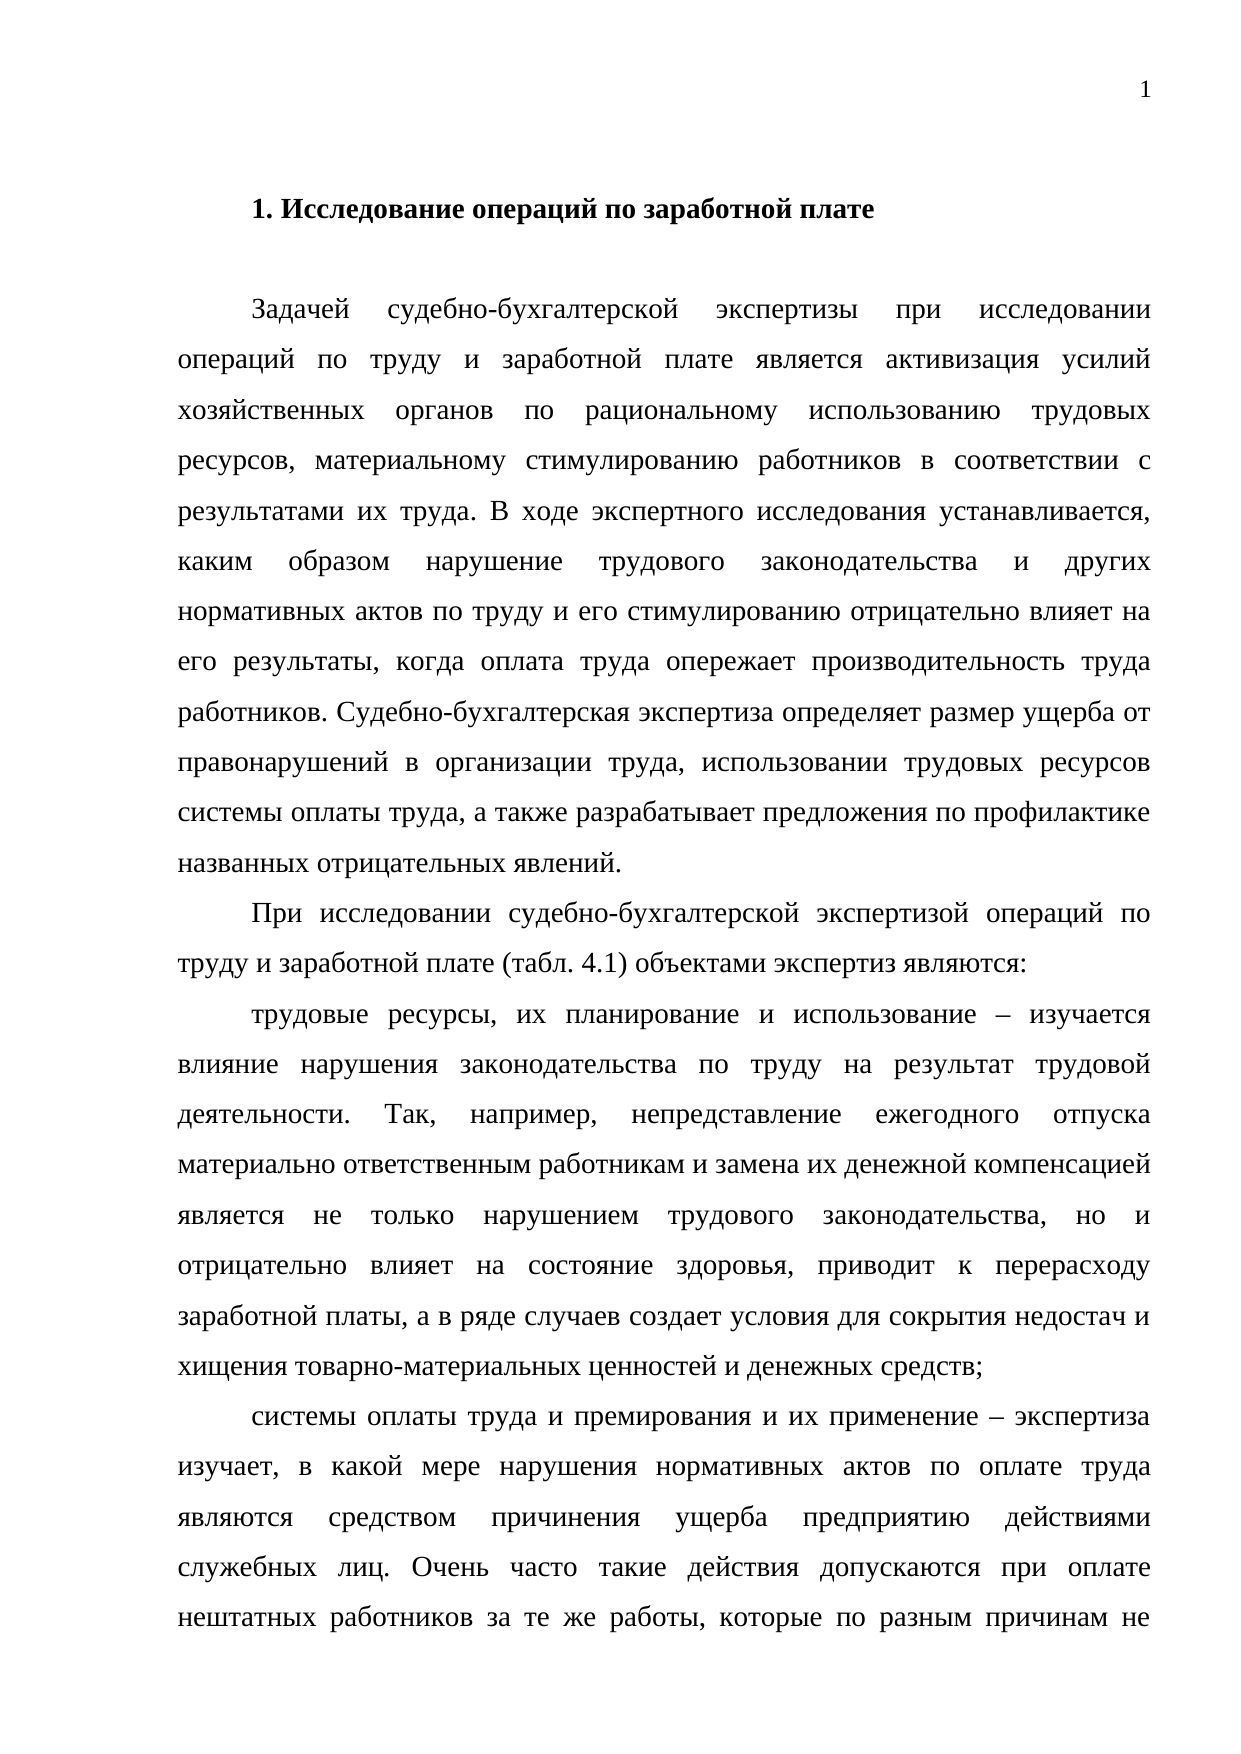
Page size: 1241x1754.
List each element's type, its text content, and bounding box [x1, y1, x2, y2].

text Задачей судебно-бухгалтерской экспертизы при исследовании операций по труду и заработной плате является активизация усилий хозяйственных органов по рациональному использованию трудовых ресурсов, материальному стимулированию работников в соответствии с результатами их труда. В ходе экспертного исследования устанавливается, каким образом нарушение трудового законодательства и других нормативных актов по труду и его стимулированию отрицательно влияет на его результаты, когда оплата труда опережает производительность труда работников. Судебно-бухгалтерская экспертиза определяет размер ущерба от правонарушений в организации труда, использовании трудовых ресурсов системы оплаты труда, а также разрабатывает предложения по профилактике названных отрицательных явлений. [177, 291, 1152, 878]
text трудовые ресурсы, их планирование и использование – изучается влияние нарушения законодательства по труду на результат трудовой деятельности. Так, например, непредставление ежегодного отпуска материально ответственным работникам и замена их денежной компенсацией является не только нарушением трудового законодательства, но и отрицательно влияет на состояние здоровья, приводит к перерасходу заработной платы, а в ряде случаев создает условия для сокрытия недостач и хищения товарно-материальных ценностей и денежных средств; [177, 996, 1152, 1381]
list Исследование операций по заработной плате [177, 191, 1152, 224]
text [177, 1398, 1152, 1633]
text При исследовании судебно-бухгалтерской экспертизой операций по труду и заработной плате (табл. 4.1) объектами экспертиз являются: [177, 895, 1152, 979]
